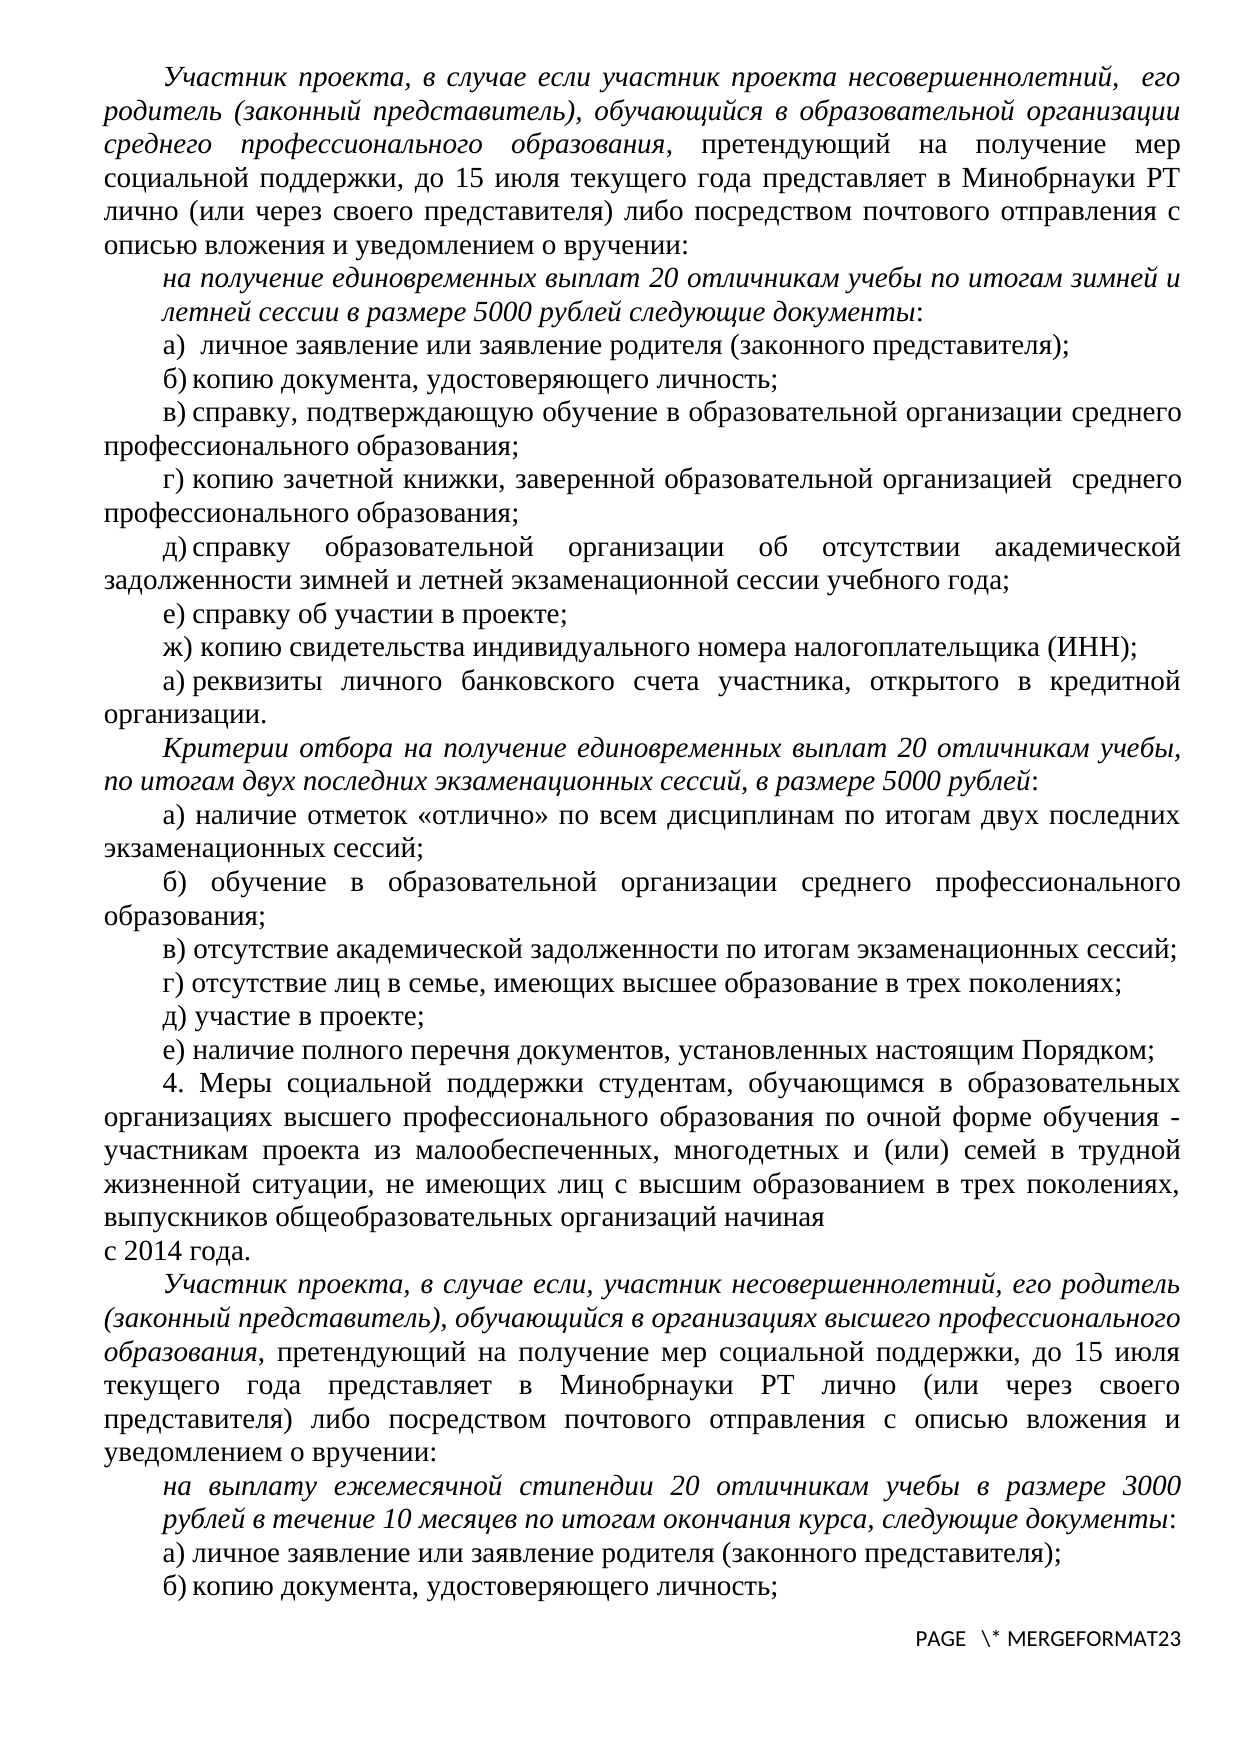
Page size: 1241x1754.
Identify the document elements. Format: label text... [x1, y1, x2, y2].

text Участник проекта, в случае если участник проекта несовершеннолетний, его родитель (законный представитель), обучающийся в образовательной организации среднего профессионального образования, претендующий на получение мер социальной поддержки, до 15 июля текущего года представляет в Минобрнауки РТ лично (или через своего представителя) либо посредством почтового отправления с описью вложения и уведомлением о вручении: [103, 59, 1181, 260]
text в) отсутствие академической задолженности по итогам экзаменационных сессий; [103, 931, 1182, 965]
text д) участие в проекте; [103, 998, 1182, 1032]
list справку, подтверждающую обучение в образовательной организации среднего профессионального образования; [103, 394, 1182, 462]
text б) обучение в образовательной организации среднего профессионального образования; [103, 864, 1182, 931]
text Критерии отбора на получение единовременных выплат 20 отличникам учебы, по итогам двух последних экзаменационных сессий, в размере 5000 рублей: [103, 730, 1182, 797]
list справку об участии в проекте; [163, 596, 1182, 629]
list копию свидетельства индивидуального номера налогоплательщика (ИНН); [163, 629, 1182, 663]
list справку образовательной организации об отсутствии академической задолженности зимней и летней экзаменационной сессии учебного года; [103, 529, 1182, 596]
text г) отсутствие лиц в семье, имеющих высшее образование в трех поколениях; [103, 965, 1182, 998]
list с 2014 года. [103, 1233, 1181, 1267]
text е) наличие полного перечня документов, установленных настоящим Порядком; [103, 1032, 1182, 1065]
list реквизиты личного банковского счета участника, открытого в кредитной организации. [103, 663, 1181, 730]
text на выплату ежемесячной стипендии 20 отличникам учебы в размере 3000 рублей в течение 10 месяцев по итогам окончания курса, следующие документы: [163, 1468, 1182, 1535]
list личное заявление или заявление родителя (законного представителя); [162, 1535, 1182, 1568]
list копию зачетной книжки, заверенной образовательной организацией среднего профессионального образования; [103, 462, 1182, 529]
list личное заявление или заявление родителя (законного представителя); [163, 327, 1181, 361]
list копию документа, удостоверяющего личность; [103, 1568, 1182, 1602]
text а) наличие отметок «отлично» по всем дисциплинам по итогам двух последних экзаменационных сессий; [103, 797, 1181, 864]
list на получение единовременных выплат 20 отличникам учебы по итогам зимней и летней сессии в размере 5000 рублей следующие документы: [162, 260, 1181, 327]
text Участник проекта, в случае если, участник несовершеннолетний, его родитель (законный представитель), обучающийся в организациях высшего профессионального образования, претендующий на получение мер социальной поддержки, до 15 июля текущего года представляет в Минобрнауки РТ лично (или через своего представителя) либо посредством почтового отправления с описью вложения и уведомлением о вручении: [103, 1267, 1181, 1468]
list копию документа, удостоверяющего личность; [103, 361, 1182, 394]
list 4. Меры социальной поддержки студентам, обучающимся в образовательных организациях высшего профессионального образования по очной форме обучения - участникам проекта из малообеспеченных, многодетных и (или) семей в трудной жизненной ситуации, не имеющих лиц с высшим образованием в трех поколениях, выпускников общеобразовательных организаций начиная [103, 1065, 1181, 1233]
